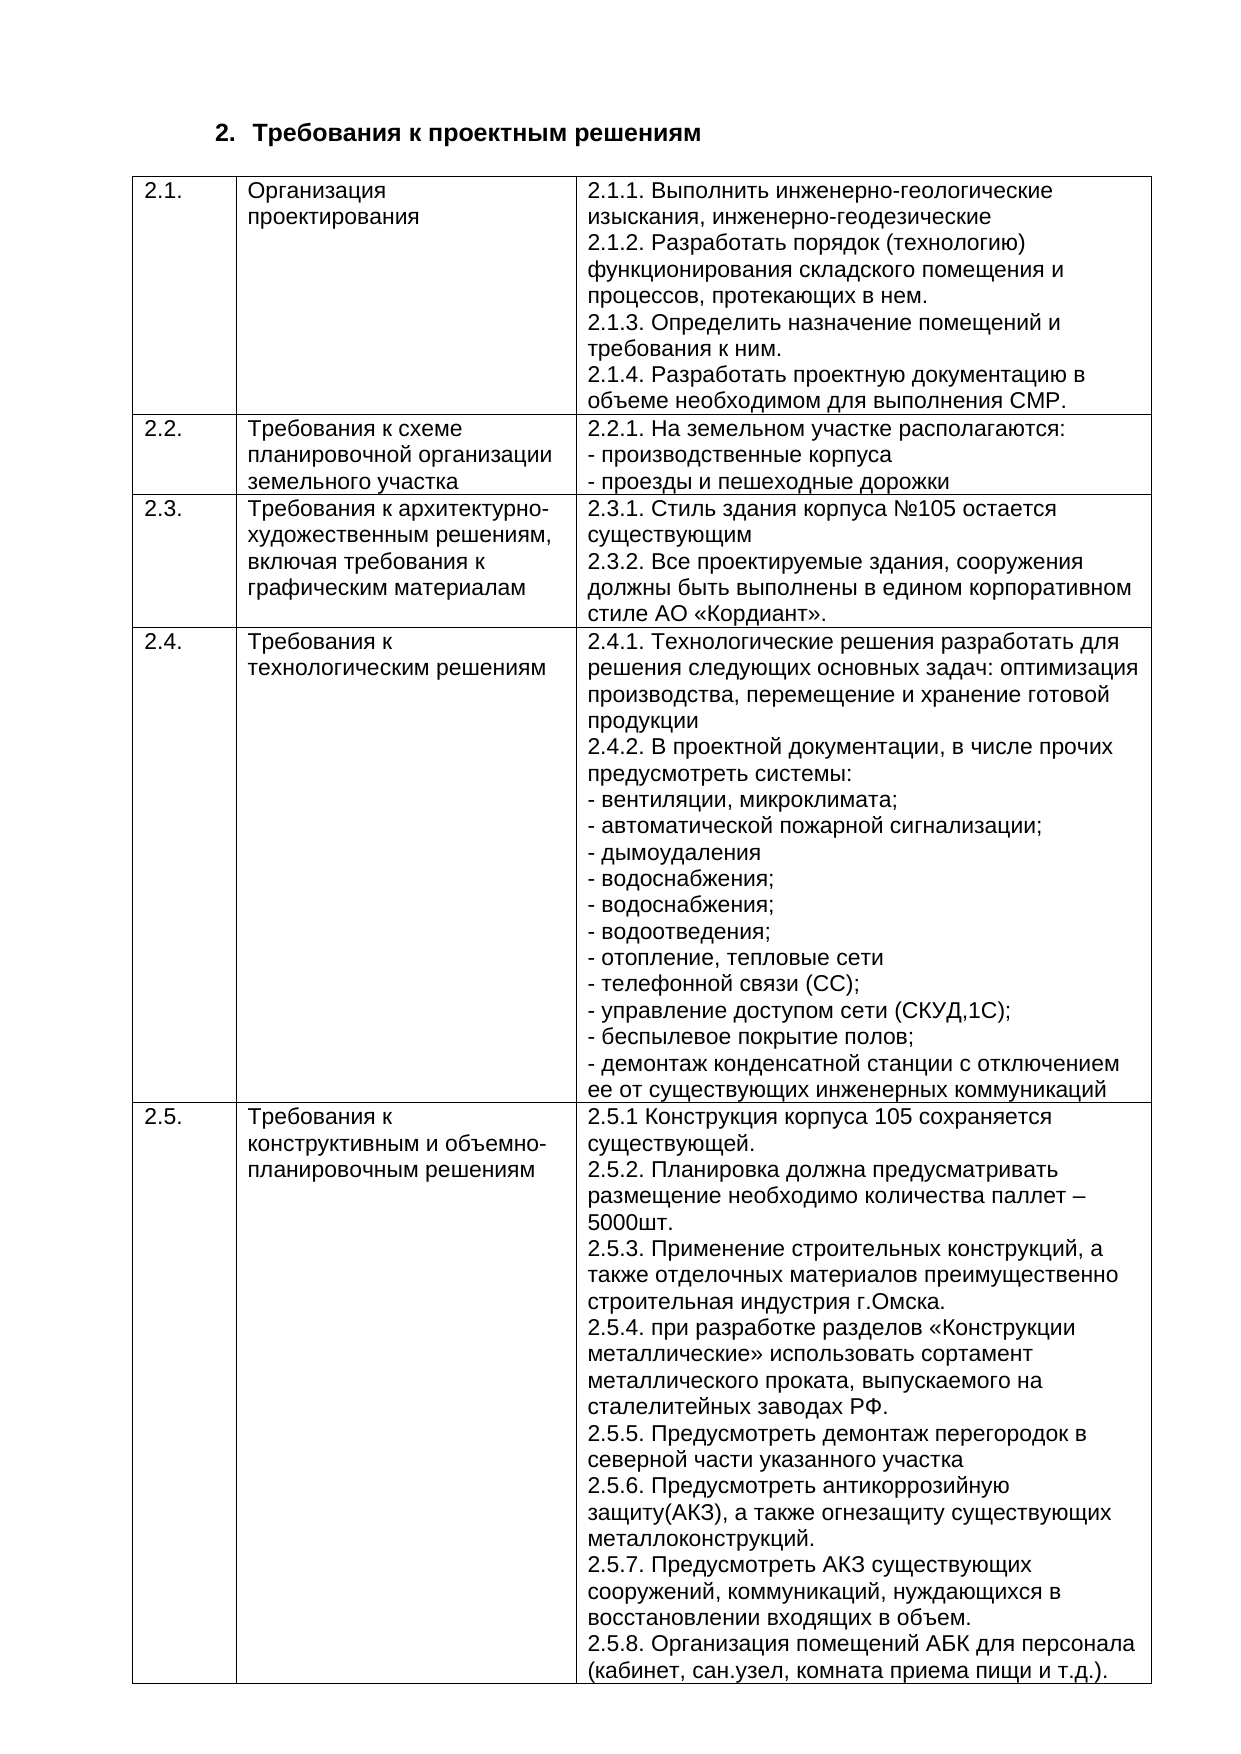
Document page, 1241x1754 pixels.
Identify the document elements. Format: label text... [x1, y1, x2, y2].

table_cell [237, 1103, 576, 1683]
table_cell Требования к архитектурно-художественным решениям, включая требования к графическим материалам [237, 495, 576, 627]
table_cell 2.2.1. На земельном участке располагаются: - производственные корпуса - проезды и пешеходные дорожки [577, 415, 1151, 494]
table_header 2.1. [133, 177, 236, 414]
table_cell 2.3. [133, 495, 236, 627]
table_cell 2.4. [133, 628, 236, 1102]
table_cell 2.5. [133, 1103, 236, 1683]
table_cell Требования к технологическим решениям [237, 628, 576, 1102]
list Требования к проектным решениям [215, 118, 1152, 147]
table_cell 2.2. [133, 415, 236, 494]
table_header Организация проектирования [237, 177, 576, 414]
table_cell 2.3.1. Стиль здания корпуса №105 остается существующим 2.3.2. Все проектируемые здания, сооружения должны быть выполнены в едином корпоративном стиле АО «Кордиант». [577, 495, 1151, 627]
table_cell Требования к схеме планировочной организации земельного участка [237, 415, 576, 494]
table_cell 2.4.1. Технологические решения разработать для решения следующих основных задач: оптимизация производства, перемещение и хранение готовой продукции 2.4.2. В проектной документации, в числе прочих предусмотреть системы: - вентиляции, микроклимата; - автоматической пожарной сигнализации; - дымоудаления - водоснабжения; - водоснабжения; - водоотведения; - отопление, тепловые сети - телефонной связи (СС); - управление доступом сети (СКУД,1С); - беспылевое покрытие полов; - демонтаж конденсатной станции с отключением ее от существующих инженерных коммуникаций [577, 628, 1151, 1102]
table_header 2.1.1. Выполнить инженерно-геологические изыскания, инженерно-геодезические 2.1.2. Разработать порядок (технологию) функционирования складского помещения и процессов, протекающих в нем. 2.1.3. Определить назначение помещений и требования к ним. 2.1.4. Разработать проектную документацию в объеме необходимом для выполнения СМР. [577, 177, 1151, 414]
